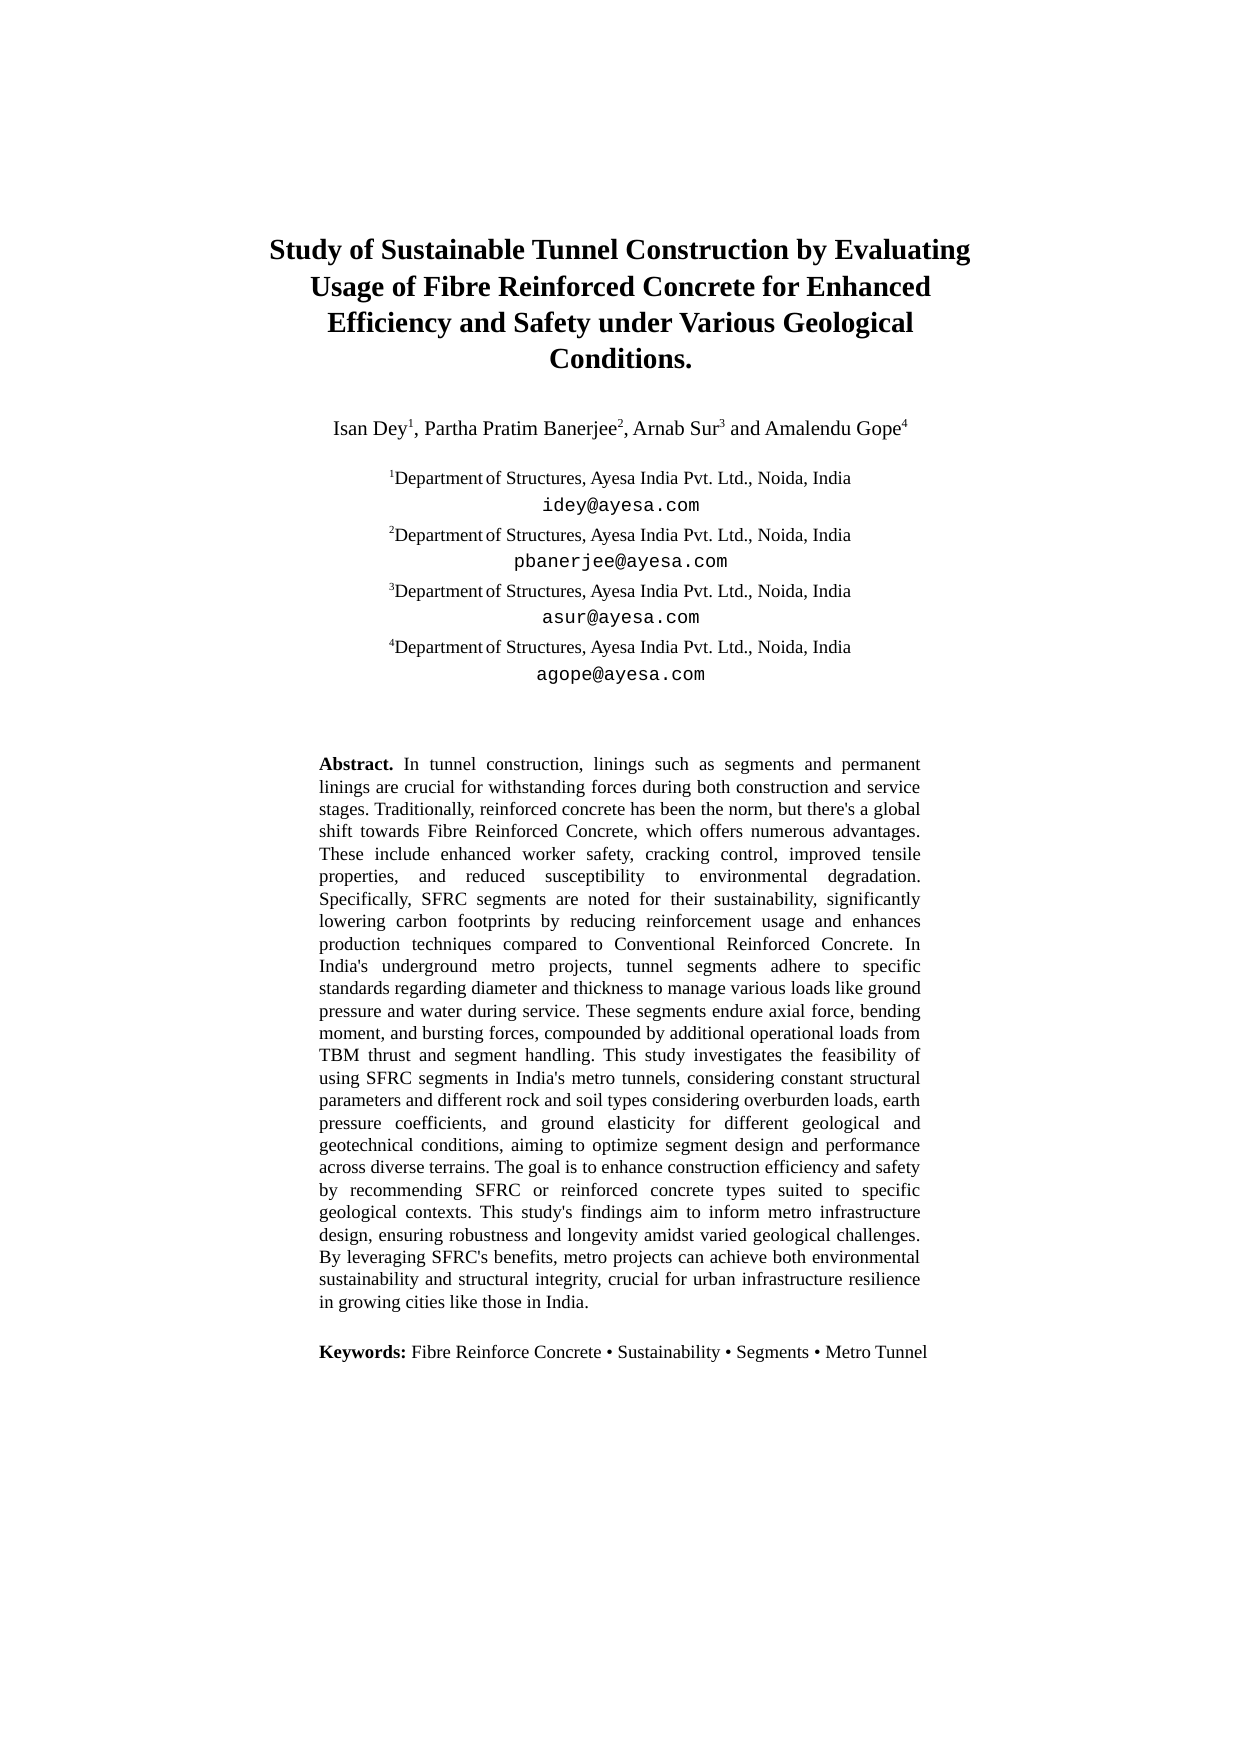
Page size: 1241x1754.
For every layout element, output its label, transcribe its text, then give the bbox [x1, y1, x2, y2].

text asur@ayesa.com [260, 608, 981, 629]
text agope@ayesa.com [260, 664, 981, 686]
text 2Department of Structures, Ayesa India Pvt. Ltd., Noida, India [260, 523, 981, 545]
text 4Department of Structures, Ayesa India Pvt. Ltd., Noida, India [260, 636, 981, 658]
text Study of Sustainable Tunnel Construction by Evaluating Usage of Fibre Reinforced Concrete for Enhanced Efficiency and Safety under Various Geological Conditions. [260, 232, 980, 374]
text 1Department of Structures, Ayesa India Pvt. Ltd., Noida, India [260, 467, 981, 489]
text idey@ayesa.com [260, 496, 981, 517]
text Isan Dey1, Partha Pratim Banerjee2, Arnab Sur3 and Amalendu Gope4 [260, 416, 981, 440]
text 3Department of Structures, Ayesa India Pvt. Ltd., Noida, India [260, 580, 981, 601]
text pbanerjee@ayesa.com [260, 552, 981, 573]
text Abstract. In tunnel construction, linings such as segments and permanent linings are crucial for withstanding forces during both construction and service stages. Traditionally, reinforced concrete has been the norm, but there's a global shift towards Fibre Reinforced Concrete, which offers numerous advantages. These include enhanced worker safety, cracking control, improved tensile properties, and reduced susceptibility to environmental degradation. Specifically, SFRC segments are noted for their sustainability, significantly lowering carbon footprints by reducing reinforcement usage and enhances production techniques compared to Conventional Reinforced Concrete. In India's underground metro projects, tunnel segments adhere to specific standards regarding diameter and thickness to manage various loads like ground pressure and water during service. These segments endure axial force, bending moment, and bursting forces, compounded by additional operational loads from TBM thrust and segment handling. This study investigates the feasibility of using SFRC segments in India's metro tunnels, considering constant structural parameters and different rock and soil types considering overburden loads, earth pressure coefficients, and ground elasticity for different geological and geotechnical conditions, aiming to optimize segment design and performance across diverse terrains. The goal is to enhance construction efficiency and safety by recommending SFRC or reinforced concrete types suited to specific geological contexts. This study's findings aim to inform metro infrastructure design, ensuring robustness and longevity amidst varied geological challenges. By leveraging SFRC's benefits, metro projects can achieve both environmental sustainability and structural integrity, crucial for urban infrastructure resilience in growing cities like those in India. [319, 753, 922, 1312]
text Keywords: Fibre Reinforce Concrete • Sustainability • Segments • Metro Tunnel [319, 1341, 981, 1362]
